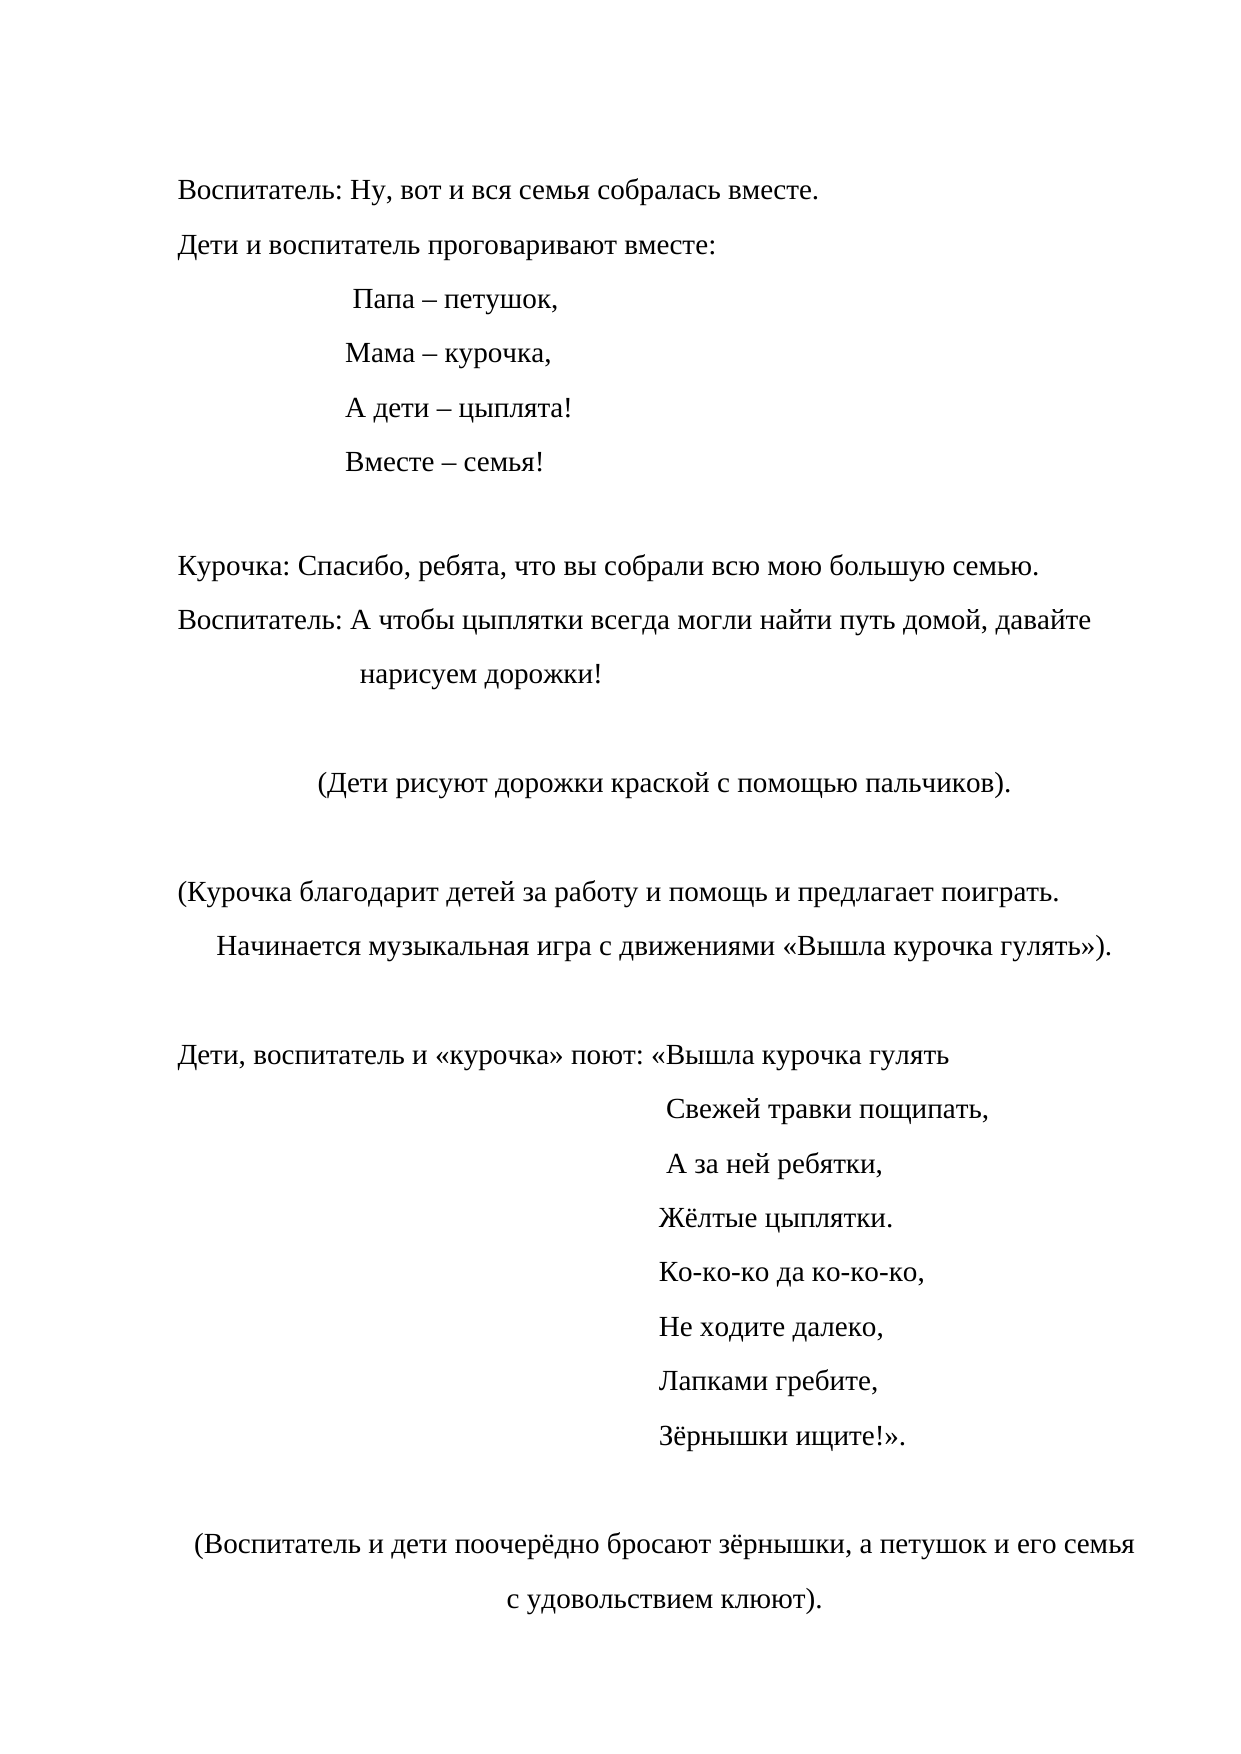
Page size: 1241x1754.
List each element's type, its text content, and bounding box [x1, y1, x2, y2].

text (Курочка благодарит детей за работу и помощь и предлагает поиграть. [177, 874, 1152, 907]
text А за ней ребятки, [177, 1146, 1152, 1179]
text Свежей травки пощипать, [177, 1091, 1152, 1125]
text Зёрнышки ищите!». [177, 1418, 1152, 1451]
text Дети и воспитатель проговаривают вместе: [177, 227, 1152, 260]
text Ко-ко-ко да ко-ко-ко, [177, 1254, 1152, 1288]
text Жёлтые цыплятки. [177, 1200, 1152, 1234]
text Воспитатель: А чтобы цыплятки всегда могли найти путь домой, давайте [177, 602, 1152, 636]
text (Воспитатель и дети поочерёдно бросают зёрнышки, а петушок и его семья [177, 1526, 1152, 1560]
text Не ходите далеко, [177, 1309, 1152, 1342]
text Лапками гребите, [177, 1363, 1152, 1397]
text Вместе – семья! [177, 444, 1152, 478]
text Папа – петушок, [177, 281, 1152, 315]
text Курочка: Спасибо, ребята, что вы собрали всю мою большую семью. [177, 548, 1152, 581]
text А дети – цыплята! [177, 390, 1152, 423]
text Начинается музыкальная игра с движениями «Вышла курочка гулять»). [177, 928, 1152, 962]
text Дети, воспитатель и «курочка» поют: «Вышла курочка гулять [177, 1037, 1152, 1071]
text нарисуем дорожки! [177, 656, 1152, 690]
text с удовольствием клюют). [177, 1581, 1152, 1614]
text Мама – курочка, [177, 336, 1152, 369]
text Воспитатель: Ну, вот и вся семья собралась вместе. [177, 172, 1152, 206]
text (Дети рисуют дорожки краской с помощью пальчиков). [177, 765, 1152, 799]
